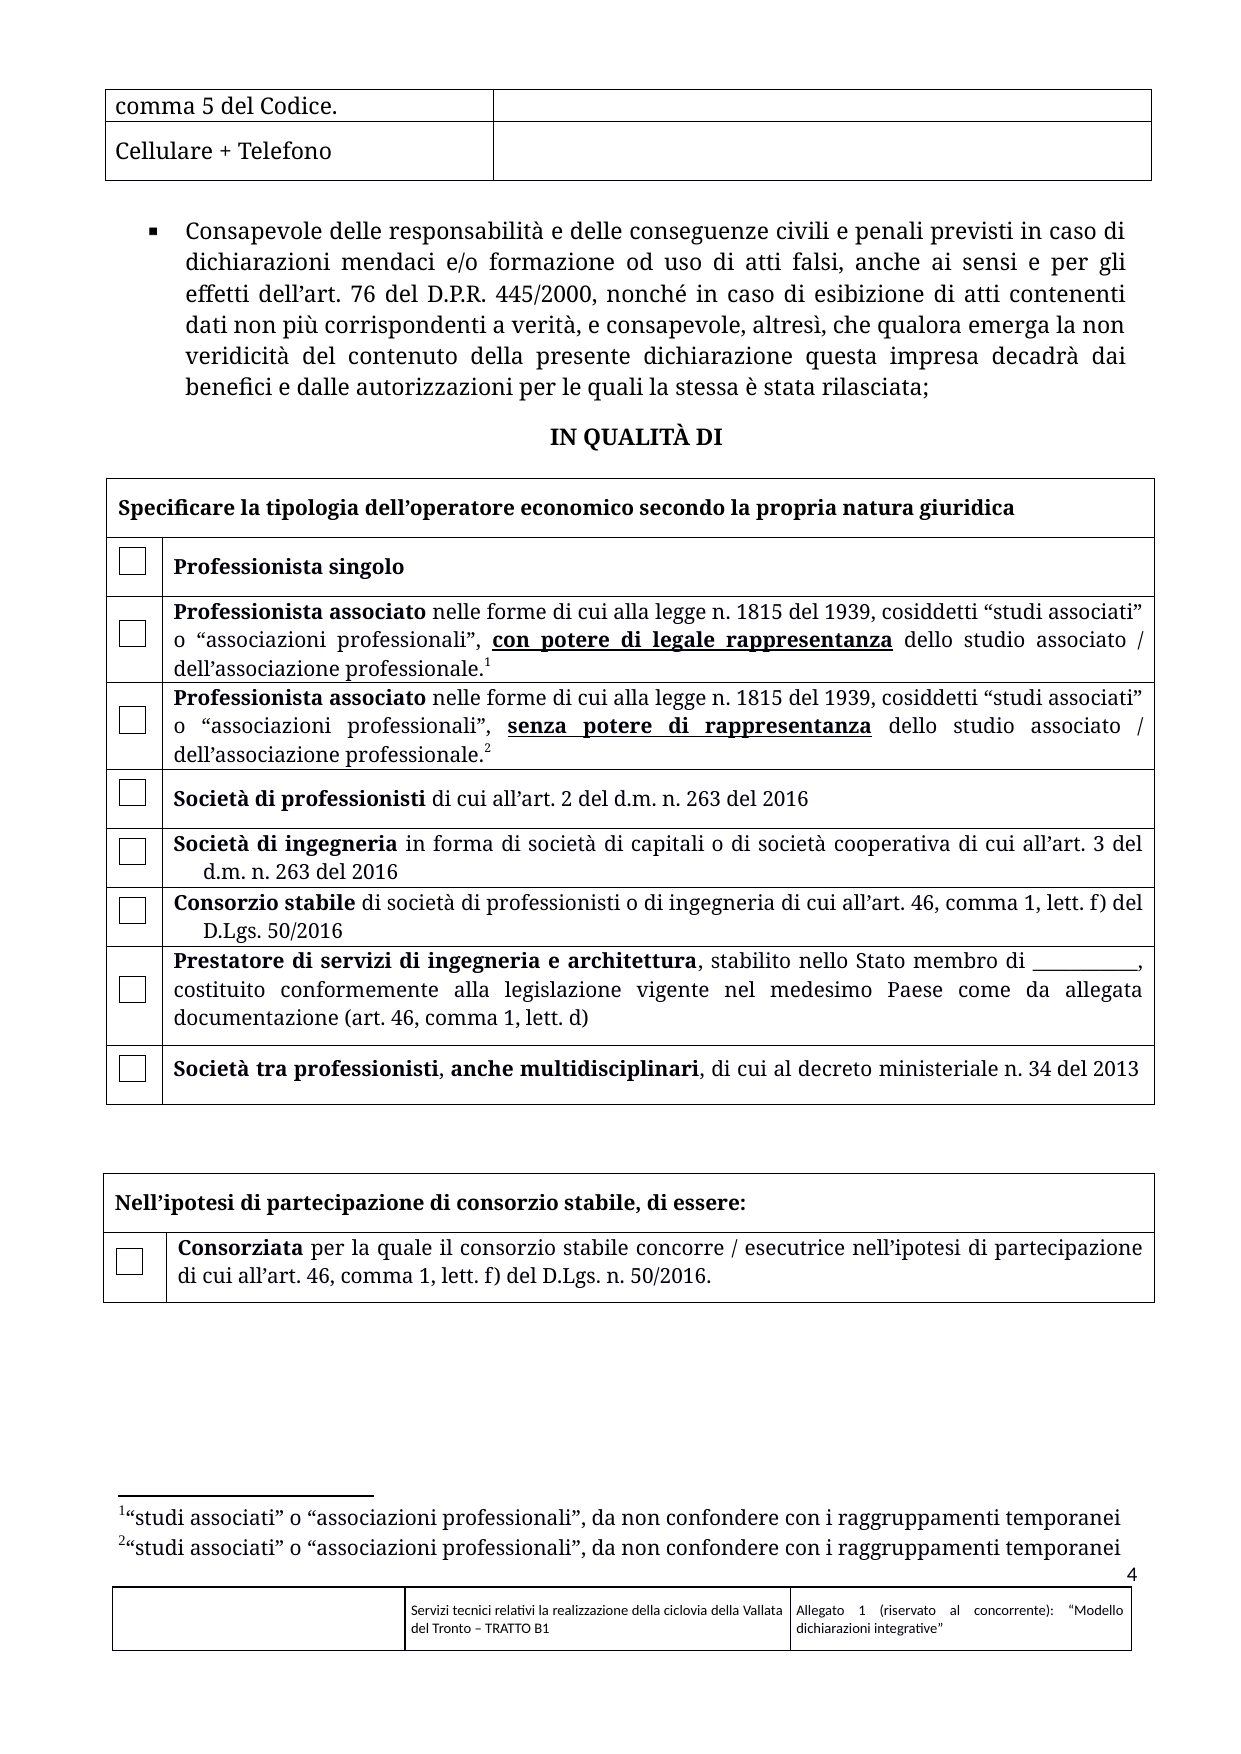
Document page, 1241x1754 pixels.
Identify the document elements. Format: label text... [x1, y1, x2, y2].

table_cell [107, 829, 162, 887]
text IN QUALITÀ DI [148, 403, 1124, 453]
table_header Nell’ipotesi di partecipazione di consorzio stabile, di essere: [104, 1174, 1154, 1232]
table_header Specificare la tipologia dell’operatore economico secondo la propria natura giuridica [107, 479, 1154, 537]
table_cell Professionista associato nelle forme di cui alla legge n. 1815 del 1939, cosiddetti “studi associati” o “associazioni professionali”, senza potere di rappresentanza dello studio associato / dell’associazione professionale. [163, 683, 1154, 768]
table_cell [107, 597, 162, 682]
table_cell [107, 683, 162, 768]
table_cell Cellulare + Telefono [106, 122, 493, 180]
table_cell Consorziata per la quale il consorzio stabile concorre / esecutrice nell’ipotesi di partecipazione di cui all’art. 46, comma 1, lett. f) del D.Lgs. n. 50/2016. [167, 1233, 1154, 1302]
table_cell [494, 90, 1151, 121]
list Consapevole delle responsabilità e delle conseguenze civili e penali previsti in caso di dichiarazioni mendaci e/o formazione od uso di atti falsi, anche ai sensi e per gli effetti dell’art. 76 del D.P.R. 445/2000, nonché in caso di esibizione di atti contenenti dati non più corrispondenti a verità, e consapevole, altresì, che qualora emerga la non veridicità del contenuto della presente dichiarazione questa impresa decadrà dai benefici e dalle autorizzazioni per le quali la stessa è stata rilasciata; [148, 215, 1127, 403]
table_cell Società tra professionisti, anche multidisciplinari, di cui al decreto ministeriale n. 34 del 2013 [163, 1046, 1154, 1103]
table_cell Società di professionisti di cui all’art. 2 del d.m. n. 263 del 2016 [163, 770, 1154, 827]
table_cell Consorzio stabile di società di professionisti o di ingegneria di cui all’art. 46, comma 1, lett. f) del D.Lgs. 50/2016 [163, 888, 1154, 946]
table_cell Professionista associato nelle forme di cui alla legge n. 1815 del 1939, cosiddetti “studi associati” o “associazioni professionali”, con potere di legale rappresentanza dello studio associato / dell’associazione professionale. [163, 597, 1154, 682]
table_cell [104, 1233, 166, 1302]
table_cell Società di ingegneria in forma di società di capitali o di società cooperativa di cui all’art. 3 del d.m. n. 263 del 2016 [163, 829, 1154, 887]
table_cell [107, 947, 162, 1044]
table_cell [107, 1046, 162, 1103]
table_cell [107, 888, 162, 946]
table_cell [494, 122, 1151, 180]
table_cell Professionista singolo [163, 538, 1154, 596]
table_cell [106, 90, 493, 121]
table_cell [107, 770, 162, 827]
table_cell [107, 538, 162, 596]
table_cell Prestatore di servizi di ingegneria e architettura, stabilito nello Stato membro di ___________, costituito conformemente alla legislazione vigente nel medesimo Paese come da allegata documentazione (art. 46, comma 1, lett. d) [163, 947, 1154, 1044]
